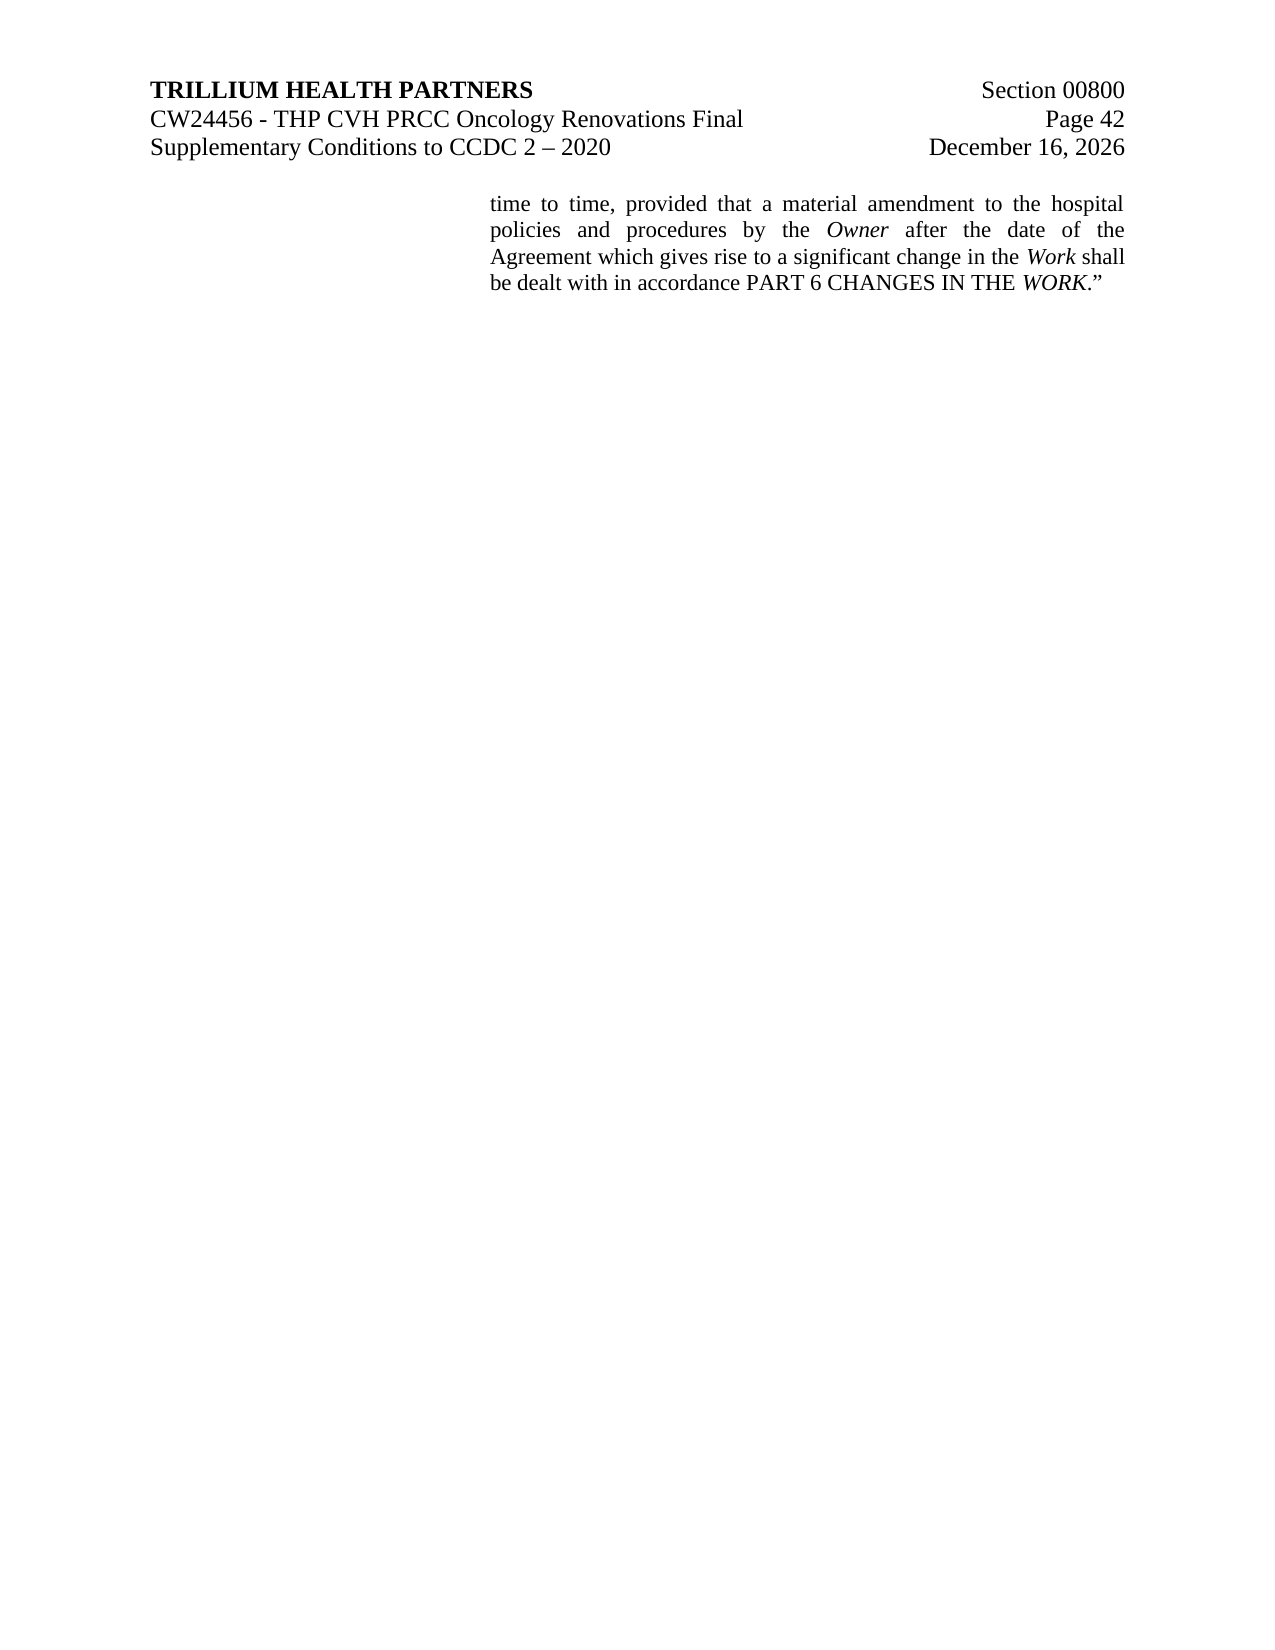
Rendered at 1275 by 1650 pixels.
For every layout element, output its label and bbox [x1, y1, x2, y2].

text [415, 190, 1125, 295]
